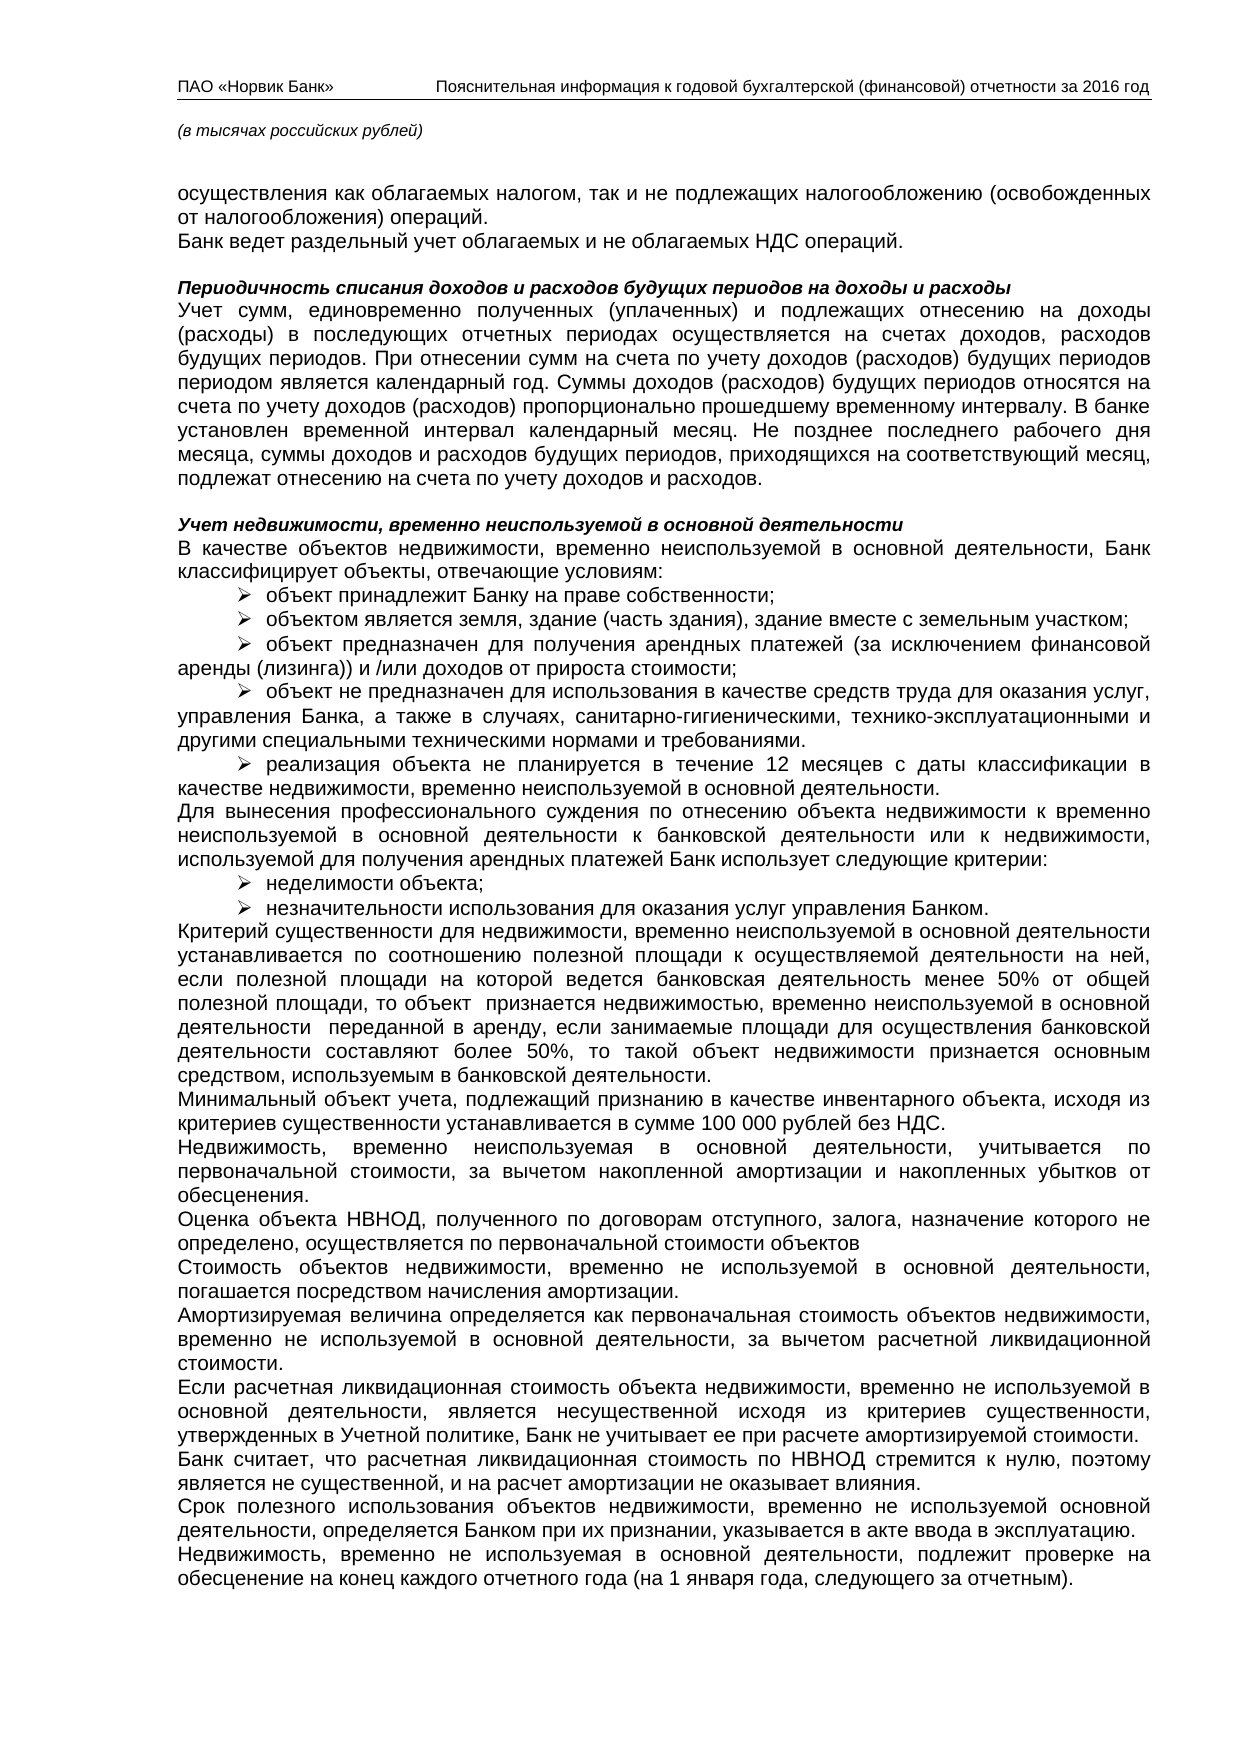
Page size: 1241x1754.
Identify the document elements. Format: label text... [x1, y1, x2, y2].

list неделимости объекта; [177, 871, 1152, 895]
text Критерий существенности для недвижимости, временно неиспользуемой в основной деятельности устанавливается по соотношению полезной площади к осуществляемой деятельности на ней, если полезной площади на которой ведется банковская деятельность менее 50% от общей полезной площади, то объект признается недвижимостью, временно неиспользуемой в основной деятельности переданной в аренду, если занимаемые площади для осуществления банковской деятельности составляют более 50%, то такой объект недвижимости признается основным средством, используемым в банковской деятельности. [177, 919, 1152, 1087]
text Минимальный объект учета, подлежащий признанию в качестве инвентарного объекта, исходя из критериев существенности устанавливается в сумме 100 000 рублей без НДС. [177, 1087, 1152, 1135]
list объект принадлежит Банку на праве собственности; [177, 583, 1152, 607]
list реализация объекта не планируется в течение 12 месяцев с даты классификации в качестве недвижимости, временно неиспользуемой в основной деятельности. [177, 751, 1152, 799]
text Срок полезного использования объектов недвижимости, временно не используемой основной деятельности, определяется Банком при их признании, указывается в акте ввода в эксплуатацию. [177, 1494, 1152, 1542]
text Стоимость объектов недвижимости, временно не используемой в основной деятельности, погашается посредством начисления амортизации. [177, 1255, 1152, 1303]
text Недвижимость, временно не используемая в основной деятельности, подлежит проверке на обесценение на конец каждого отчетного года (на 1 января года, следующего за отчетным). [177, 1542, 1152, 1590]
text Банк считает, что расчетная ликвидационная стоимость по НВНОД стремится к нулю, поэтому является не существенной, и на расчет амортизации не оказывает влияния. [177, 1446, 1152, 1494]
text Банк ведет раздельный учет облагаемых и не облагаемых НДС операций. [177, 229, 1152, 253]
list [177, 181, 1152, 229]
text Учет недвижимости, временно неиспользуемой в основной деятельности [177, 514, 1152, 535]
text Учет сумм, единовременно полученных (уплаченных) и подлежащих отнесению на доходы (расходы) в последующих отчетных периодах осуществляется на счетах доходов, расходов будущих периодов. При отнесении сумм на счета по учету доходов (расходов) будущих периодов периодом является календарный год. Суммы доходов (расходов) будущих периодов относятся на счета по учету доходов (расходов) пропорционально прошедшему временному интервалу. В банке установлен временной интервал календарный месяц. Не позднее последнего рабочего дня месяца, суммы доходов и расходов будущих периодов, приходящихся на соответствующий месяц, подлежат отнесению на счета по учету доходов и расходов. [177, 298, 1152, 490]
text Недвижимость, временно неиспользуемая в основной деятельности, учитывается по первоначальной стоимости, за вычетом накопленной амортизации и накопленных убытков от обесценения. [177, 1135, 1152, 1207]
text Для вынесения профессионального суждения по отнесению объекта недвижимости к временно неиспользуемой в основной деятельности к банковской деятельности или к недвижимости, используемой для получения арендных платежей Банк использует следующие критерии: [177, 799, 1152, 871]
text Периодичность списания доходов и расходов будущих периодов на доходы и расходы [177, 277, 1152, 298]
text Оценка объекта НВНОД, полученного по договорам отступного, залога, назначение которого не определено, осуществляется по первоначальной стоимости объектов [177, 1207, 1152, 1255]
list объектом является земля, здание (часть здания), здание вместе с земельным участком; [177, 607, 1152, 631]
text В качестве объектов недвижимости, временно неиспользуемой в основной деятельности, Банк классифицирует объекты, отвечающие условиям: [177, 535, 1152, 583]
text Амортизируемая величина определяется как первоначальная стоимость объектов недвижимости, временно не используемой в основной деятельности, за вычетом расчетной ликвидационной стоимости. [177, 1303, 1152, 1374]
text Если расчетная ликвидационная стоимость объекта недвижимости, временно не используемой в основной деятельности, является несущественной исходя из критериев существенности, утвержденных в Учетной политике, Банк не учитывает ее при расчете амортизируемой стоимости. [177, 1374, 1152, 1446]
list незначительности использования для оказания услуг управления Банком. [177, 895, 1152, 919]
list объект предназначен для получения арендных платежей (за исключением финансовой аренды (лизинга)) и /или доходов от прироста стоимости; [177, 631, 1152, 679]
list объект не предназначен для использования в качестве средств труда для оказания услуг, управления Банка, а также в случаях, санитарно-гигиеническими, технико-эксплуатационными и другими специальными техническими нормами и требованиями. [177, 679, 1152, 751]
